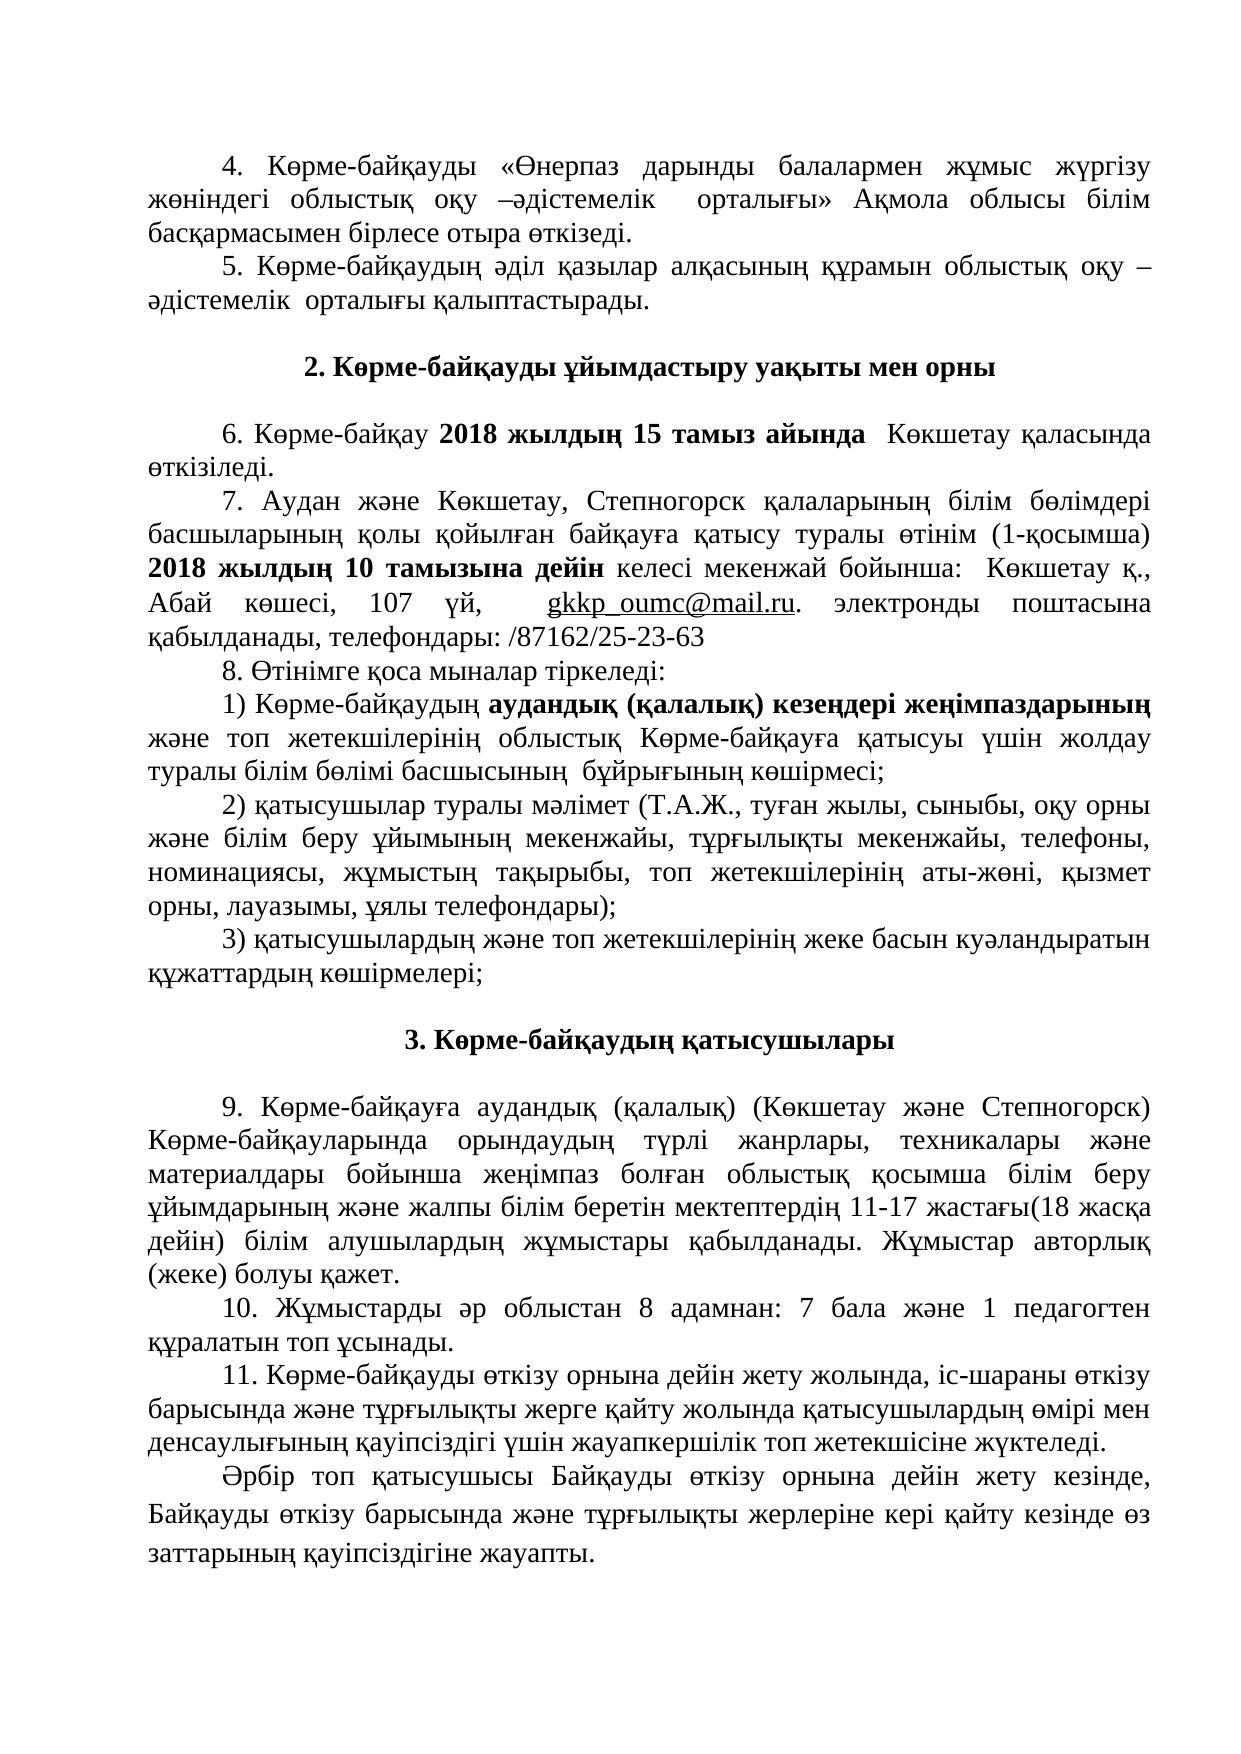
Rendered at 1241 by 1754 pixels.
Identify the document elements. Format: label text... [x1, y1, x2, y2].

text 3) қатысушылардың және топ жетекшілерінің жеке басын куәландыратын құжаттардың көшірмелері; [148, 921, 1152, 988]
text 10. Жұмыстарды әр облыстан 8 адамнан: 7 бала және 1 педагогтен құралатын топ ұсынады. [148, 1290, 1152, 1357]
text 9. Көрме-байқауға аудандық (қалалық) (Көкшетау және Степногорск) Көрме-байқауларында орындаудың түрлі жанрлары, техникалары және материалдары бойынша жеңімпаз болған облыстық қосымша білім беру ұйымдарының және жалпы білім беретін мектептердің 11-17 жастағы(18 жасқа дейін) білім алушылардың жұмыстары қабылданады. Жұмыстар авторлық (жеке) болуы қажет. [148, 1089, 1152, 1290]
text 1) Көрме-байқаудың аудандық (қалалық) кезеңдері жеңімпаздарының және топ жетекшілерінің облыстық Көрме-байқауға қатысуы үшін жолдау туралы білім бөлімі басшысының бұйрығының көшірмесі; [148, 686, 1152, 787]
text 3. Көрме-байқаудың қатысушылары [148, 1022, 1152, 1055]
text 11. Көрме-байқауды өткізу орнына дейін жету жолында, іс-шараны өткізу барысында және тұрғылықты жерге қайту жолында қатысушылардың өмірі мен денсаулығының қауіпсіздігі үшін жауапкершілік топ жетекшісіне жүктеледі. [148, 1357, 1152, 1458]
text 7. Аудан және Көкшетау, Степногорск қалаларының білім бөлімдері басшыларының қолы қойылған байқауға қатысу туралы өтінім (1-қосымша) 2018 жылдың 10 тамызына дейін келесі мекенжай бойынша: Көкшетау қ., Абай көшесі, 107 үй, gkkp_oumc@mail.ru. электронды поштасына қабылданады, телефондары: /87162/25-23-63 [148, 483, 1152, 653]
text 2. Көрме-байқауды ұйымдастыру уақыты мен орны [148, 349, 1152, 382]
text Әрбір топ қатысушысы Байқауды өткізу орнына дейін жету кезінде, Байқауды өткізу барысында және тұрғылықты жерлеріне кері қайту кезінде өз заттарының қауіпсіздігіне жауапты. [148, 1458, 1152, 1568]
text 5. Көрме-байқаудың әділ қазылар алқасының құрамын облыстық оқу –әдістемелік орталығы қалыптастырады. [148, 248, 1152, 315]
text 6. Көрме-байқау 2018 жылдың 15 тамыз айында Көкшетау қаласында өткізіледі. [148, 416, 1152, 483]
text 2) қатысушылар туралы мәлімет (Т.А.Ж., туған жылы, сыныбы, оқу орны және білім беру ұйымының мекенжайы, тұрғылықты мекенжайы, телефоны, номинациясы, жұмыстың тақырыбы, топ жетекшілерінің аты-жөні, қызмет орны, лауазымы, ұялы телефондары); [148, 787, 1152, 921]
text 4. Көрме-байқауды «Өнерпаз дарынды балалармен жұмыс жүргізу жөніндегі облыстық оқу –әдістемелік орталығы» Ақмола облысы білім басқармасымен бірлесе отыра өткізеді. [148, 148, 1152, 248]
text 8. Өтінімге қоса мыналар тіркеледі: [148, 653, 1152, 686]
